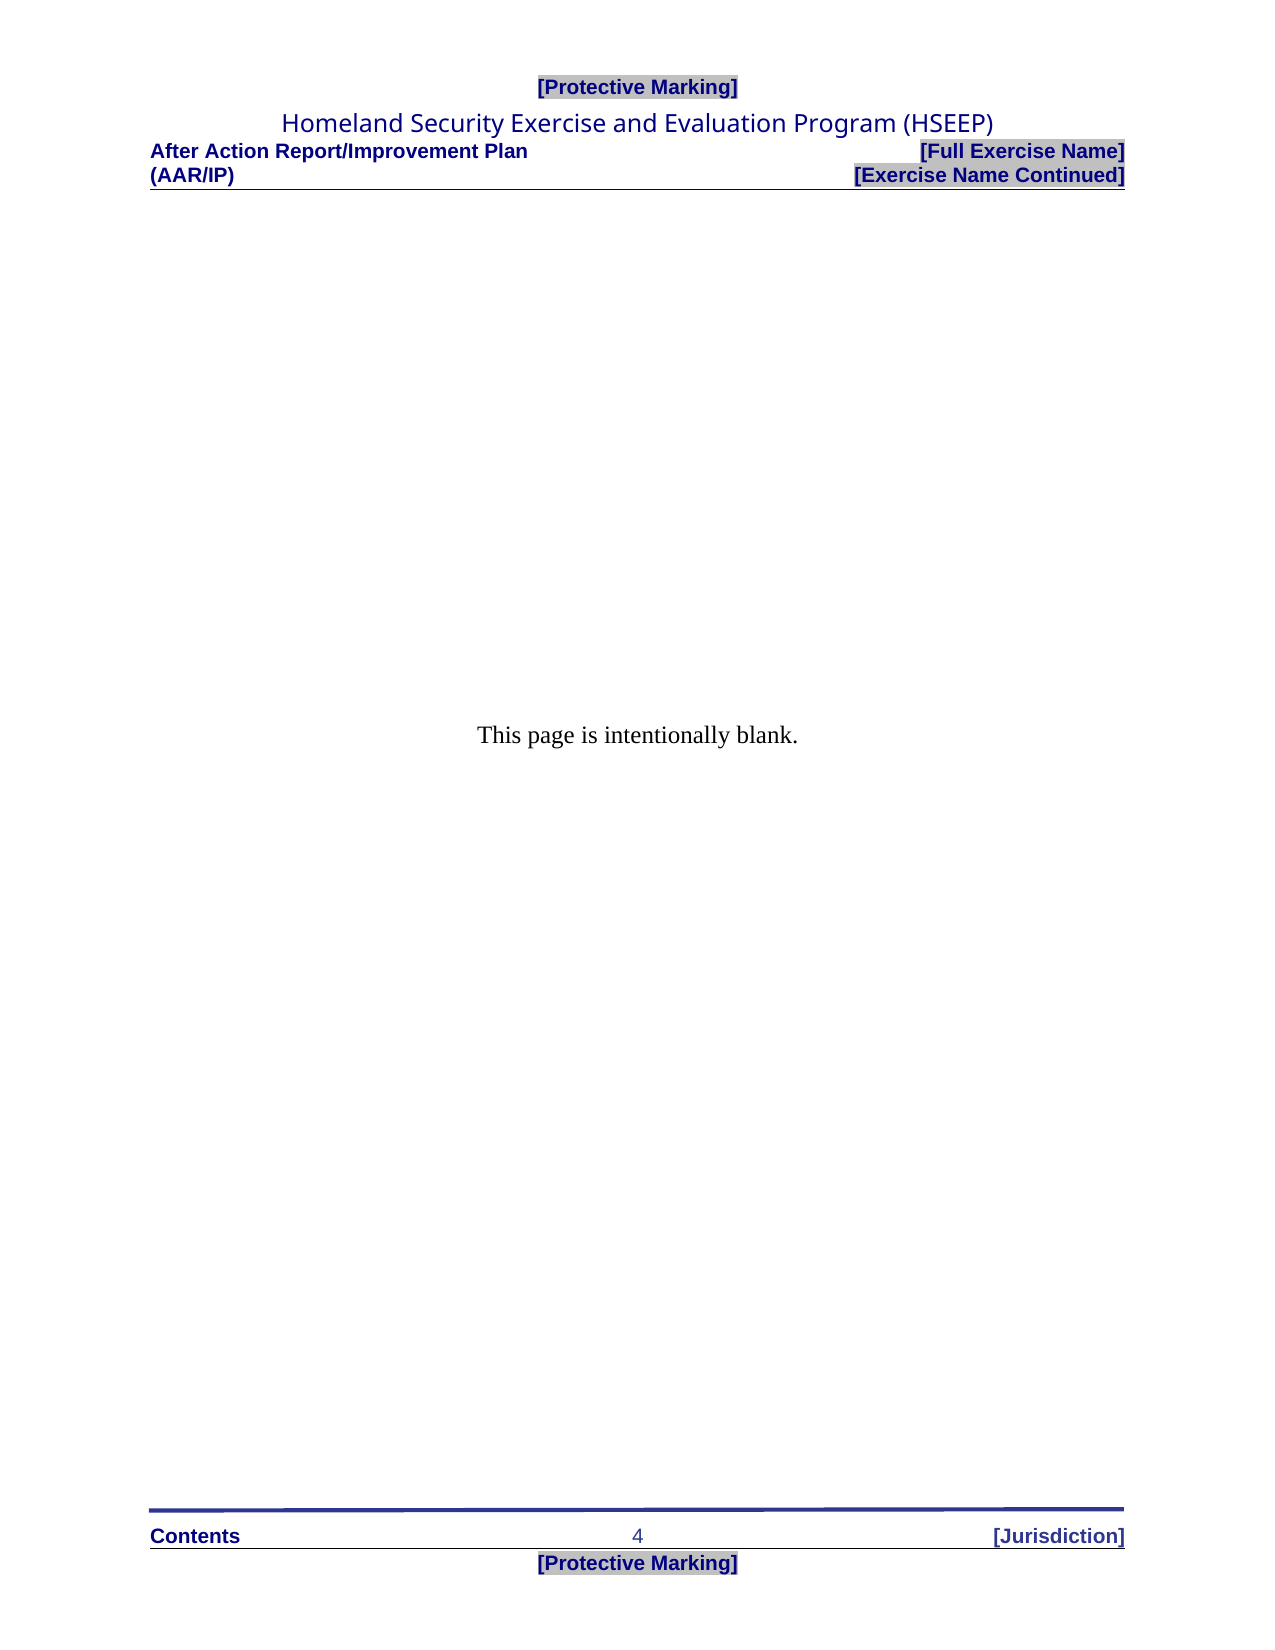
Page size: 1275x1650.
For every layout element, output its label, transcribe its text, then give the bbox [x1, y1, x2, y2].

text This page is intentionally blank. [150, 720, 1125, 749]
